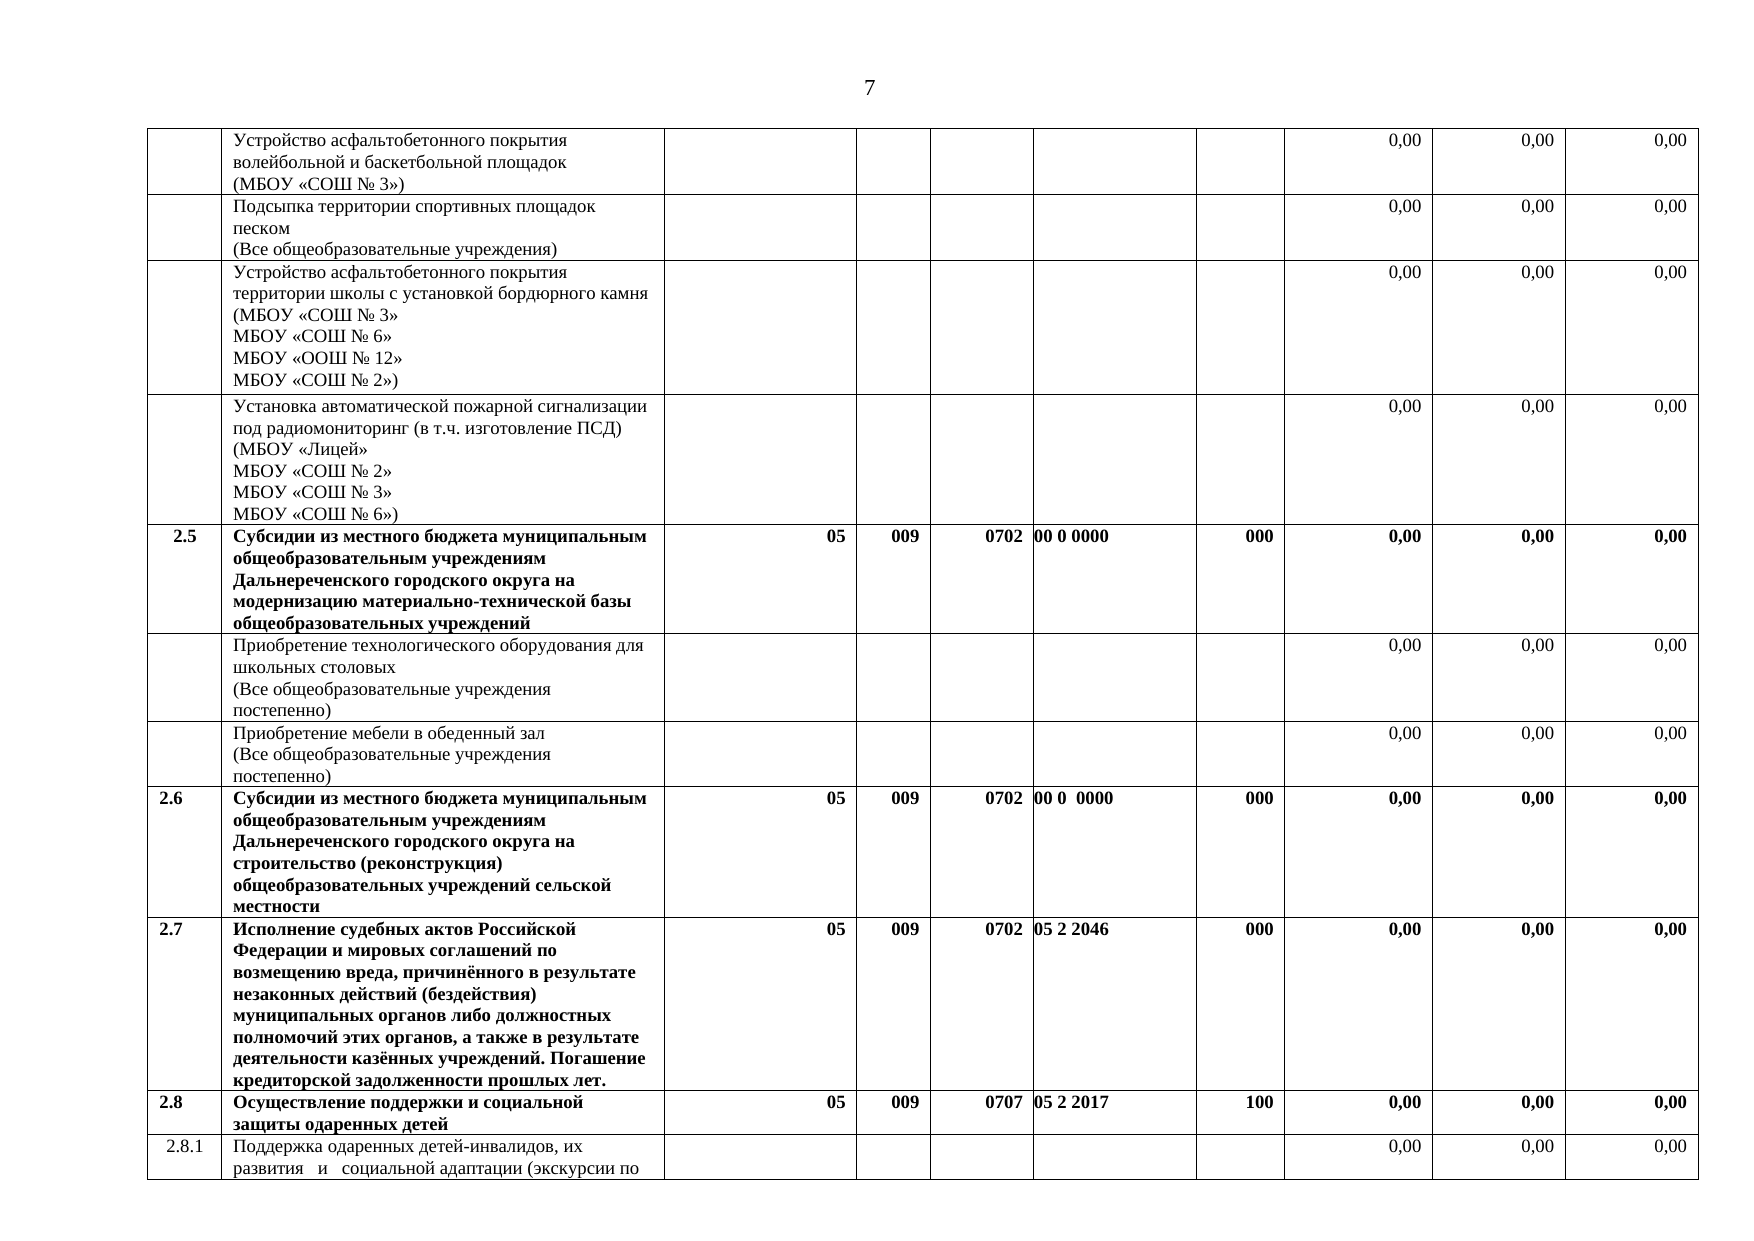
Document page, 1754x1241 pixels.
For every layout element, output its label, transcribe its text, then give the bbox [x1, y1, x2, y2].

table_cell 0,00 [1433, 261, 1565, 394]
table_cell [665, 1135, 856, 1178]
table_cell [1197, 634, 1284, 721]
table_cell 2.8.1 [148, 1135, 221, 1178]
table_cell 0,00 [1433, 395, 1565, 524]
table_cell [931, 722, 1033, 786]
table_cell 0,00 [1566, 787, 1698, 917]
table_cell 0,00 [1285, 129, 1432, 194]
table_cell [857, 195, 930, 260]
table_cell Установка автоматической пожарной сигнализации под радиомониторинг (в т.ч. изготовление ПСД) (МБОУ «Лицей» МБОУ «СОШ № 2» МБОУ «СОШ № 3» МБОУ «СОШ № 6») [222, 395, 664, 524]
table_cell 0,00 [1285, 918, 1432, 1090]
table_cell 05 [665, 918, 856, 1090]
table_cell Осуществление поддержки и социальной защиты одаренных детей [222, 1091, 664, 1134]
table_cell 0,00 [1566, 918, 1698, 1090]
table_cell 0707 [931, 1091, 1033, 1134]
table_cell [931, 395, 1033, 524]
table_cell 0,00 [1566, 261, 1698, 394]
table_cell 009 [857, 1091, 930, 1134]
table_cell [857, 1135, 930, 1178]
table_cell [222, 1135, 664, 1178]
table_cell 0,00 [1433, 195, 1565, 260]
table_cell 0,00 [1566, 1091, 1698, 1134]
table_cell 2.6 [148, 787, 221, 917]
table_cell 0,00 [1285, 722, 1432, 786]
table_cell 0,00 [1566, 525, 1698, 633]
table_cell [931, 1135, 1033, 1178]
table_cell 0,00 [1285, 261, 1432, 394]
table_cell [931, 195, 1033, 260]
table_cell [857, 129, 930, 194]
table_cell [857, 634, 930, 721]
table_cell 0702 [931, 525, 1033, 633]
table_cell [665, 634, 856, 721]
table_cell 2.7 [148, 918, 221, 1090]
table_cell [148, 195, 221, 260]
table_cell 0,00 [1433, 918, 1565, 1090]
table_cell 009 [857, 525, 930, 633]
table_cell [857, 722, 930, 786]
table_cell 0,00 [1433, 1135, 1565, 1178]
table_cell 009 [857, 787, 930, 917]
table_cell 2.5 [148, 525, 221, 633]
table_cell Исполнение судебных актов Российской Федерации и мировых соглашений по возмещению вреда, причинённого в результате незаконных действий (бездействия) муниципальных органов либо должностных полномочий этих органов, а также в результате деятельности казённых учреждений. Погашение кредиторской задолженности прошлых лет. [222, 918, 664, 1090]
table_cell [1197, 395, 1284, 524]
table_cell [1197, 722, 1284, 786]
table_cell 000 [1197, 787, 1284, 917]
table_cell [931, 634, 1033, 721]
table_cell Приобретение мебели в обеденный зал (Все общеобразовательные учреждения постепенно) [222, 722, 664, 786]
table_cell 0,00 [1433, 787, 1565, 917]
table_cell 0,00 [1285, 1135, 1432, 1178]
table_cell [148, 722, 221, 786]
table_cell 00 0 0000 [1034, 787, 1196, 917]
table_cell 000 [1197, 918, 1284, 1090]
table_cell [1034, 129, 1196, 194]
table_cell 0,00 [1566, 1135, 1698, 1178]
table_cell 05 [665, 1091, 856, 1134]
table_cell [857, 261, 930, 394]
table_cell [665, 395, 856, 524]
table_cell 0,00 [1285, 195, 1432, 260]
table_cell 05 2 2017 [1034, 1091, 1196, 1134]
table_cell [665, 195, 856, 260]
table_cell 0,00 [1566, 722, 1698, 786]
table_cell 0,00 [1433, 525, 1565, 633]
table_cell 0,00 [1566, 195, 1698, 260]
table_cell 0,00 [1433, 722, 1565, 786]
table_cell Субсидии из местного бюджета муниципальным общеобразовательным учреждениям Дальнереченского городского округа на модернизацию материально-технической базы общеобразовательных учреждений [222, 525, 664, 633]
table_cell Субсидии из местного бюджета муниципальным общеобразовательным учреждениям Дальнереченского городского округа на строительство (реконструкция) общеобразовательных учреждений сельской местности [222, 787, 664, 917]
table_cell 0,00 [1285, 634, 1432, 721]
table_cell [665, 261, 856, 394]
table_cell [1034, 722, 1196, 786]
table_cell [857, 395, 930, 524]
table_cell 100 [1197, 1091, 1284, 1134]
table_cell 0,00 [1285, 1091, 1432, 1134]
table_cell Приобретение технологического оборудования для школьных столовых (Все общеобразовательные учреждения постепенно) [222, 634, 664, 721]
table_cell [931, 129, 1033, 194]
table_cell Подсыпка территории спортивных площадок песком (Все общеобразовательные учреждения) [222, 195, 664, 260]
table_cell Устройство асфальтобетонного покрытия территории школы с установкой бордюрного камня (МБОУ «СОШ № 3» МБОУ «СОШ № 6» МБОУ «ООШ № 12» МБОУ «СОШ № 2») [222, 261, 664, 394]
table_cell [1034, 1135, 1196, 1178]
table_cell [665, 129, 856, 194]
table_cell [665, 722, 856, 786]
table_cell [1197, 195, 1284, 260]
table_cell Устройство асфальтобетонного покрытия волейбольной и баскетбольной площадок (МБОУ «СОШ № 3») [222, 129, 664, 194]
table_cell 0,00 [1433, 634, 1565, 721]
table_cell 0,00 [1566, 129, 1698, 194]
table_cell [148, 395, 221, 524]
table_cell 05 2 2046 [1034, 918, 1196, 1090]
table_cell [1197, 129, 1284, 194]
table_cell 0,00 [1433, 129, 1565, 194]
table_cell [1197, 261, 1284, 394]
table_cell [1034, 634, 1196, 721]
table_cell 05 [665, 525, 856, 633]
table_cell 00 0 0000 [1034, 525, 1196, 633]
table_cell 2.8 [148, 1091, 221, 1134]
table_cell [1034, 395, 1196, 524]
table_cell 0,00 [1566, 634, 1698, 721]
table_cell 000 [1197, 525, 1284, 633]
table_cell 0,00 [1285, 525, 1432, 633]
table_cell [148, 261, 221, 394]
table_cell 0702 [931, 787, 1033, 917]
table_cell 0,00 [1285, 787, 1432, 917]
table_cell [1197, 1135, 1284, 1178]
table_cell [1034, 261, 1196, 394]
table_cell 0,00 [1566, 395, 1698, 524]
table_cell 0,00 [1433, 1091, 1565, 1134]
table_cell [148, 634, 221, 721]
table_cell [1034, 195, 1196, 260]
table_cell [931, 261, 1033, 394]
table_cell 0702 [931, 918, 1033, 1090]
table_cell 05 [665, 787, 856, 917]
table_cell [148, 129, 221, 194]
table_cell 0,00 [1285, 395, 1432, 524]
table_cell 009 [857, 918, 930, 1090]
